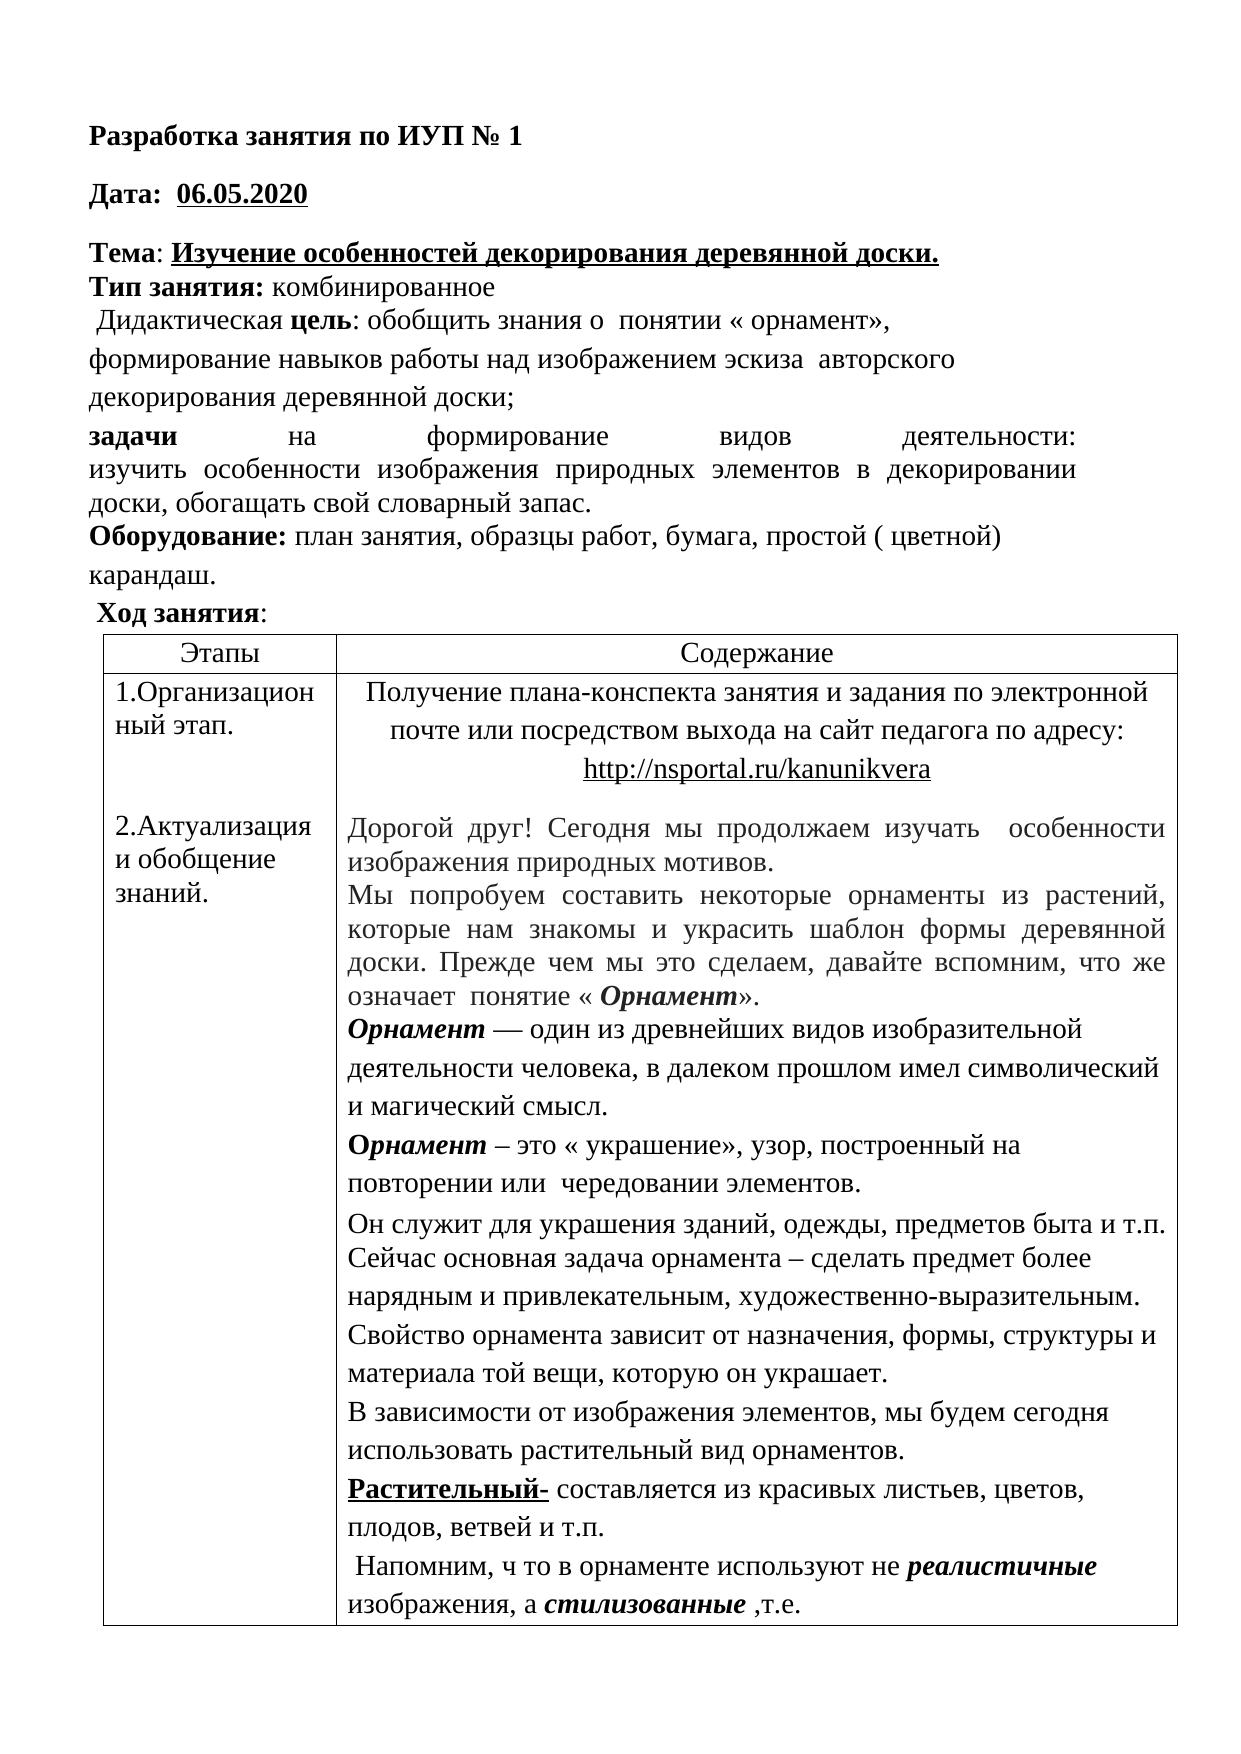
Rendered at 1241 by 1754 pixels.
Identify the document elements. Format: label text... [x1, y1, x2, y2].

text Оборудование: план занятия, образцы работ, бумага, простой ( цветной) карандаш. [89, 518, 1078, 591]
text Ход занятия: [89, 596, 1078, 629]
table_header Содержание [337, 635, 1177, 673]
text Дата: 06.05.2020 [89, 177, 1077, 210]
text Тип занятия: комбинированное [89, 269, 1077, 302]
text Разработка занятия по ИУП № 1 [89, 118, 1077, 152]
text Тема: Изучение особенностей декорирования деревянной доски. [89, 235, 1077, 269]
text Дидактическая цель: обобщить знания о понятии « орнамент», формирование навыков работы над изображением эскиза авторского декорирования деревянной доски; [89, 302, 1078, 413]
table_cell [337, 674, 1177, 1624]
text задачи на формирование видов деятельности: изучить особенности изображения природных элементов в декорировании доски, обогащать свой словарный запас. [89, 418, 1077, 518]
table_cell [104, 674, 336, 1624]
table_header Этапы [104, 635, 336, 673]
